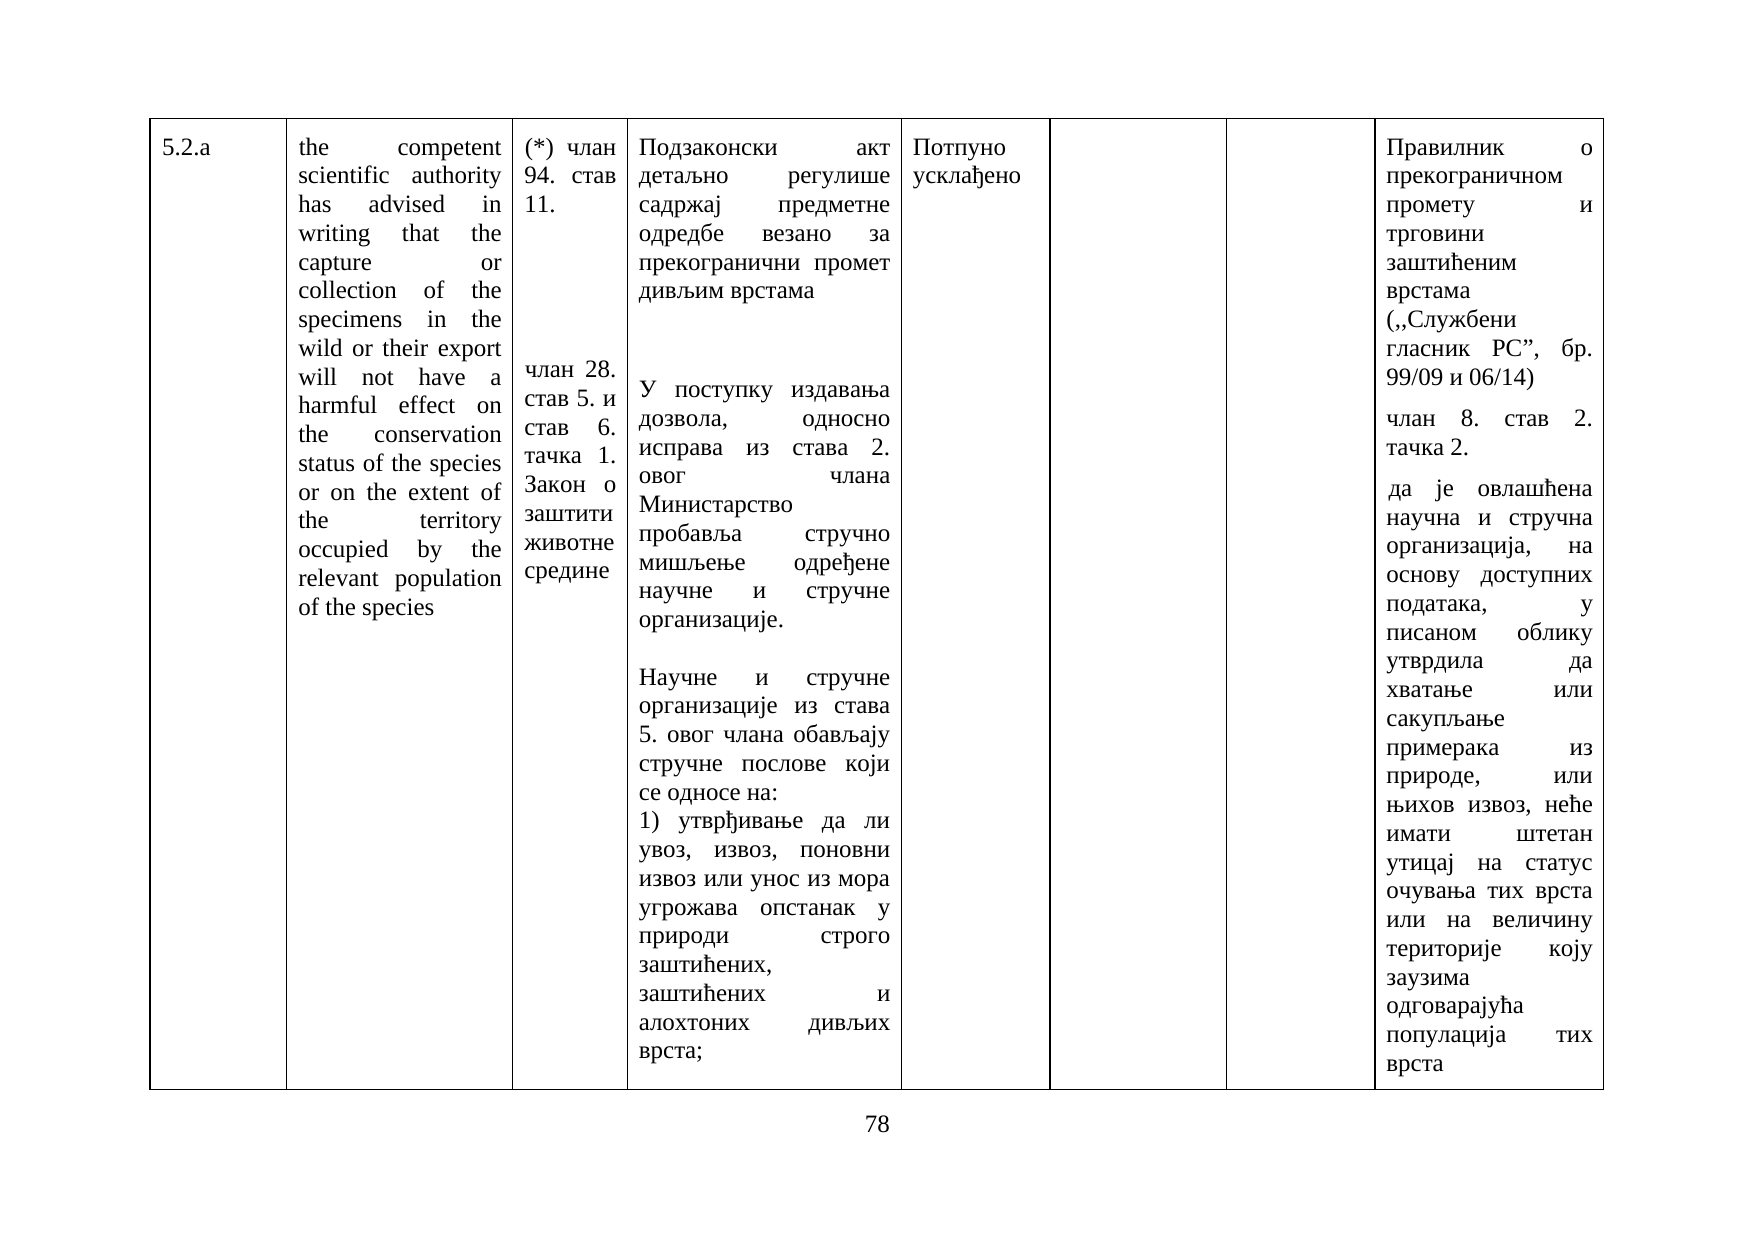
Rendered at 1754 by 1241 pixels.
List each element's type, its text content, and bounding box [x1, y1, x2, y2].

table_cell the competent scientific authority has advised in writing that the capture or collection of the specimens in the wild or their export will not have a harmful effect on the conservation status of the species or on the extent of the territory occupied by the relevant population of the species [287, 119, 512, 1089]
table_cell Подзаконски акт детаљно регулише садржај предметне одредбе везано за прекогранични промет дивљим врстама У поступку издавања дозвола, односно исправа из става 2. овог члана Министарство пробавља стручно мишљење одређене научне и стручне организације. Научне и стручне организације из става 5. овог члана обављају стручне послове који се односе на: 1) утврђивање да ли увоз, извоз, поновни извоз или унос из мора угрожава опстанак у природи строго заштићених, заштићених и алохтоних дивљих врста; [628, 119, 901, 1089]
table_cell Потпуно усклађено [902, 119, 1049, 1089]
table_cell 5.2.a [151, 119, 286, 1089]
table_cell Правилник о прекограничном промету и трговини заштићеним врстама (,,Службени гласник РС”, бр. 99/09 и 06/14) члан 8. став 2. тачка 2. да је овлашћена научна и стручна организација, на основу доступних података, у писаном облику утврдила да хватање или сакупљање примерака из природе, или њихов извоз, неће имати штетан утицај на статус очувања тих врста или на величину територије коју заузима одговарајућа популација тих врста [1376, 119, 1603, 1089]
table_cell [1227, 119, 1374, 1089]
table_cell (*) члан 94. став 11. члан 28. став 5. и став 6. тачка 1. Закон о заштити животне средине [513, 119, 627, 1089]
table_cell [1051, 119, 1226, 1089]
